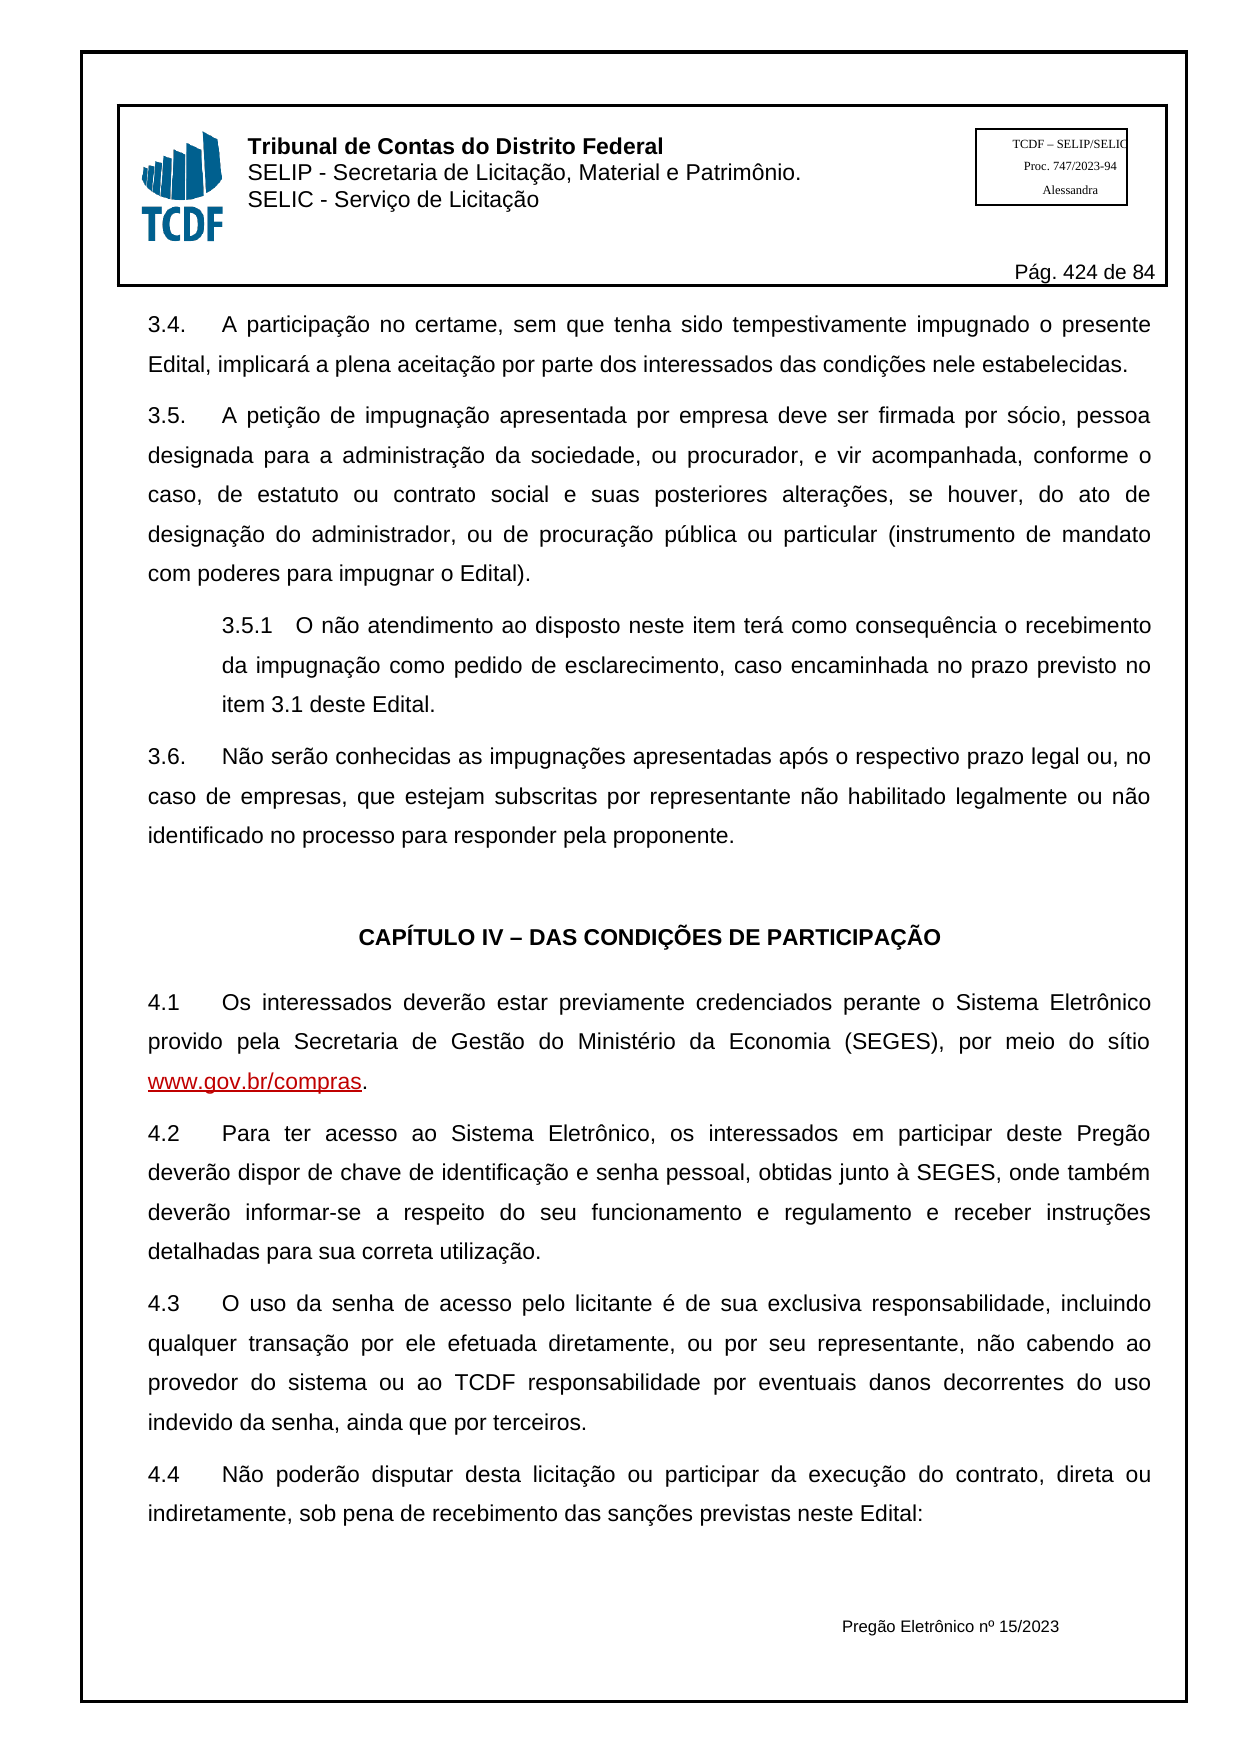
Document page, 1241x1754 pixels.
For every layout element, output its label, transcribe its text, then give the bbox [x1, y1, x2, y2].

text 4.4 Não poderão disputar desta licitação ou participar da execução do contrato, direta ou indiretamente, sob pena de recebimento das sanções previstas neste Edital: [148, 1461, 1152, 1526]
text 4.3 O uso da senha de acesso pelo licitante é de sua exclusiva responsabilidade, incluindo qualquer transação por ele efetuada diretamente, ou por seu representante, não cabendo ao provedor do sistema ou ao TCDF responsabilidade por eventuais danos decorrentes do uso indevido da senha, ainda que por terceiros. [148, 1290, 1152, 1435]
text 4.1 Os interessados deverão estar previamente credenciados perante o Sistema Eletrônico provido pela Secretaria de Gestão do Ministério da Economia (SEGES), por meio do sítio www.gov.br/compras. [148, 989, 1152, 1094]
text 3.5. A petição de impugnação apresentada por empresa deve ser firmada por sócio, pessoa designada para a administração da sociedade, ou procurador, e vir acompanhada, conforme o caso, de estatuto ou contrato social e suas posteriores alterações, se houver, do ato de designação do administrador, ou de procuração pública ou particular (instrumento de mandato com poderes para impugnar o Edital). [148, 402, 1152, 587]
text 4.2 Para ter acesso ao Sistema Eletrônico, os interessados em participar deste Pregão deverão dispor de chave de identificação e senha pessoal, obtidas junto à SEGES, onde também deverão informar-se a respeito do seu funcionamento e regulamento e receber instruções detalhadas para sua correta utilização. [148, 1120, 1152, 1264]
text 3.5.1 O não atendimento ao disposto neste item terá como consequência o recebimento da impugnação como pedido de esclarecimento, caso encaminhada no prazo previsto no item 3.1 deste Edital. [222, 612, 1152, 718]
picture [127, 129, 237, 244]
text 3.4. A participação no certame, sem que tenha sido tempestivamente impugnado o presente Edital, implicará a plena aceitação por parte dos interessados das condições nele estabelecidas. [148, 311, 1152, 377]
text 3.6. Não serão conhecidas as impugnações apresentadas após o respectivo prazo legal ou, no caso de empresas, que estejam subscritas por representante não habilitado legalmente ou não identificado no processo para responder pela proponente. [148, 743, 1152, 849]
text CAPÍTULO IV – DAS CONDIÇÕES DE PARTICIPAÇÃO [148, 924, 1152, 951]
